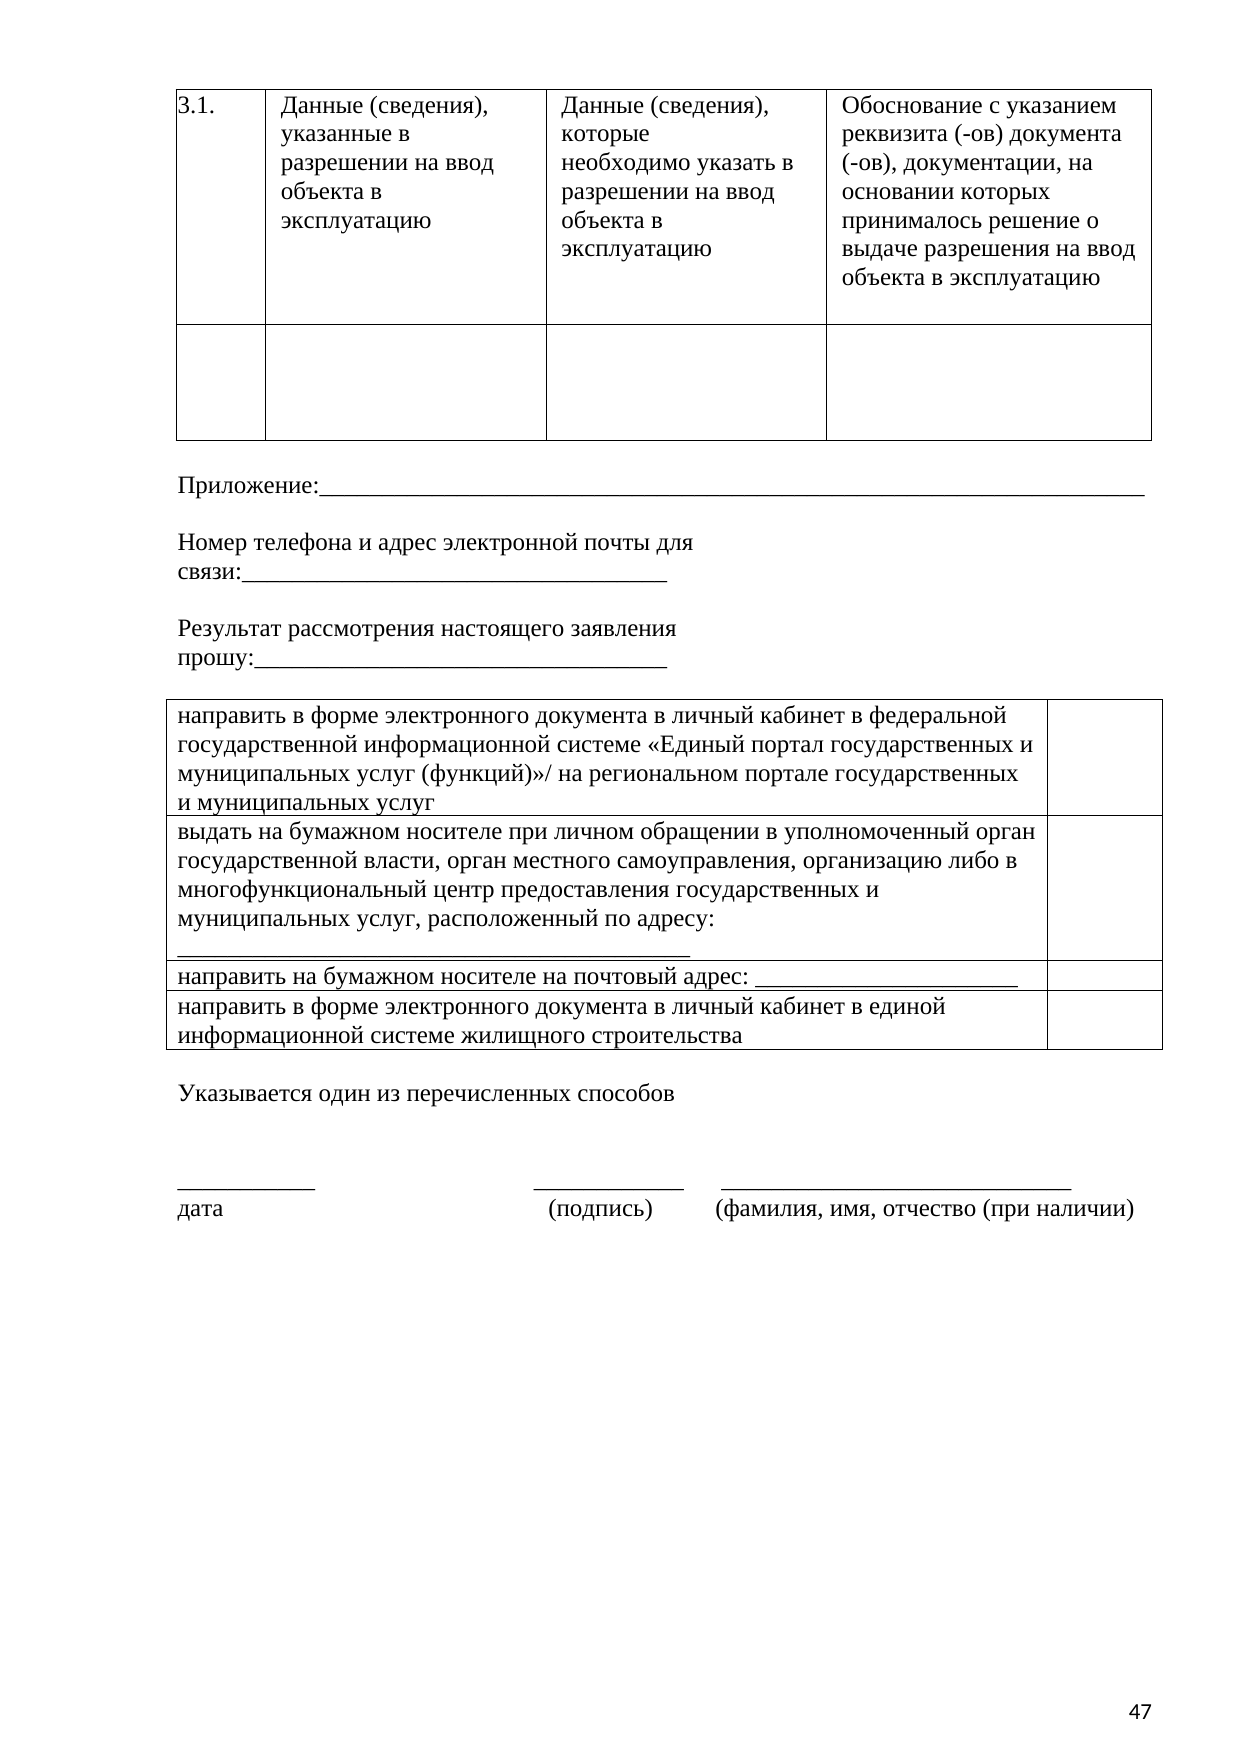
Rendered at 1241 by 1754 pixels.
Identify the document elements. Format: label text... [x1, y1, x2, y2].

table_header 3.1. [177, 90, 265, 324]
table_header Данные (сведения), указанные в разрешении на ввод объекта в эксплуатацию [266, 90, 546, 324]
table_cell направить на бумажном носителе на почтовый адрес: _____________________ [167, 961, 1047, 990]
table_cell направить в форме электронного документа в личный кабинет в единой информационной системе жилищного строительства [167, 991, 1047, 1048]
text дата (подпись) (фамилия, имя, отчество (при наличии) [177, 1193, 1152, 1222]
text ___________ ____________ ____________________________ [177, 1164, 1152, 1193]
table_cell [1048, 961, 1162, 990]
table_cell [1048, 991, 1162, 1048]
text Приложение:__________________________________________________________________ [177, 470, 1152, 499]
text Указывается один из перечисленных способов [177, 1078, 1152, 1107]
table_header [1048, 700, 1162, 815]
table_header Данные (сведения), которые необходимо указать в разрешении на ввод объекта в эксплуатацию [547, 90, 826, 324]
table_cell [1048, 816, 1162, 960]
text Результат рассмотрения настоящего заявления прошу:_________________________________ [177, 613, 1152, 671]
table_cell выдать на бумажном носителе при личном обращении в уполномоченный орган государственной власти, орган местного самоуправления, организацию либо в многофункциональный центр предоставления государственных и муниципальных услуг, расположенный по адресу: _________________________________________ [167, 816, 1047, 960]
table_cell [547, 325, 826, 440]
table_cell [177, 325, 265, 440]
table_cell [266, 325, 546, 440]
table_header направить в форме электронного документа в личный кабинет в федеральной государственной информационной системе «Единый портал государственных и муниципальных услуг (функций)»/ на региональном портале государственных и муниципальных услуг [167, 700, 1047, 815]
table_header Обоснование с указанием реквизита (-ов) документа (-ов), документации, на основании которых принималось решение о выдаче разрешения на ввод объекта в эксплуатацию [827, 90, 1151, 324]
table_cell [827, 325, 1151, 440]
text Номер телефона и адрес электронной почты для связи:__________________________________ [177, 527, 1152, 585]
